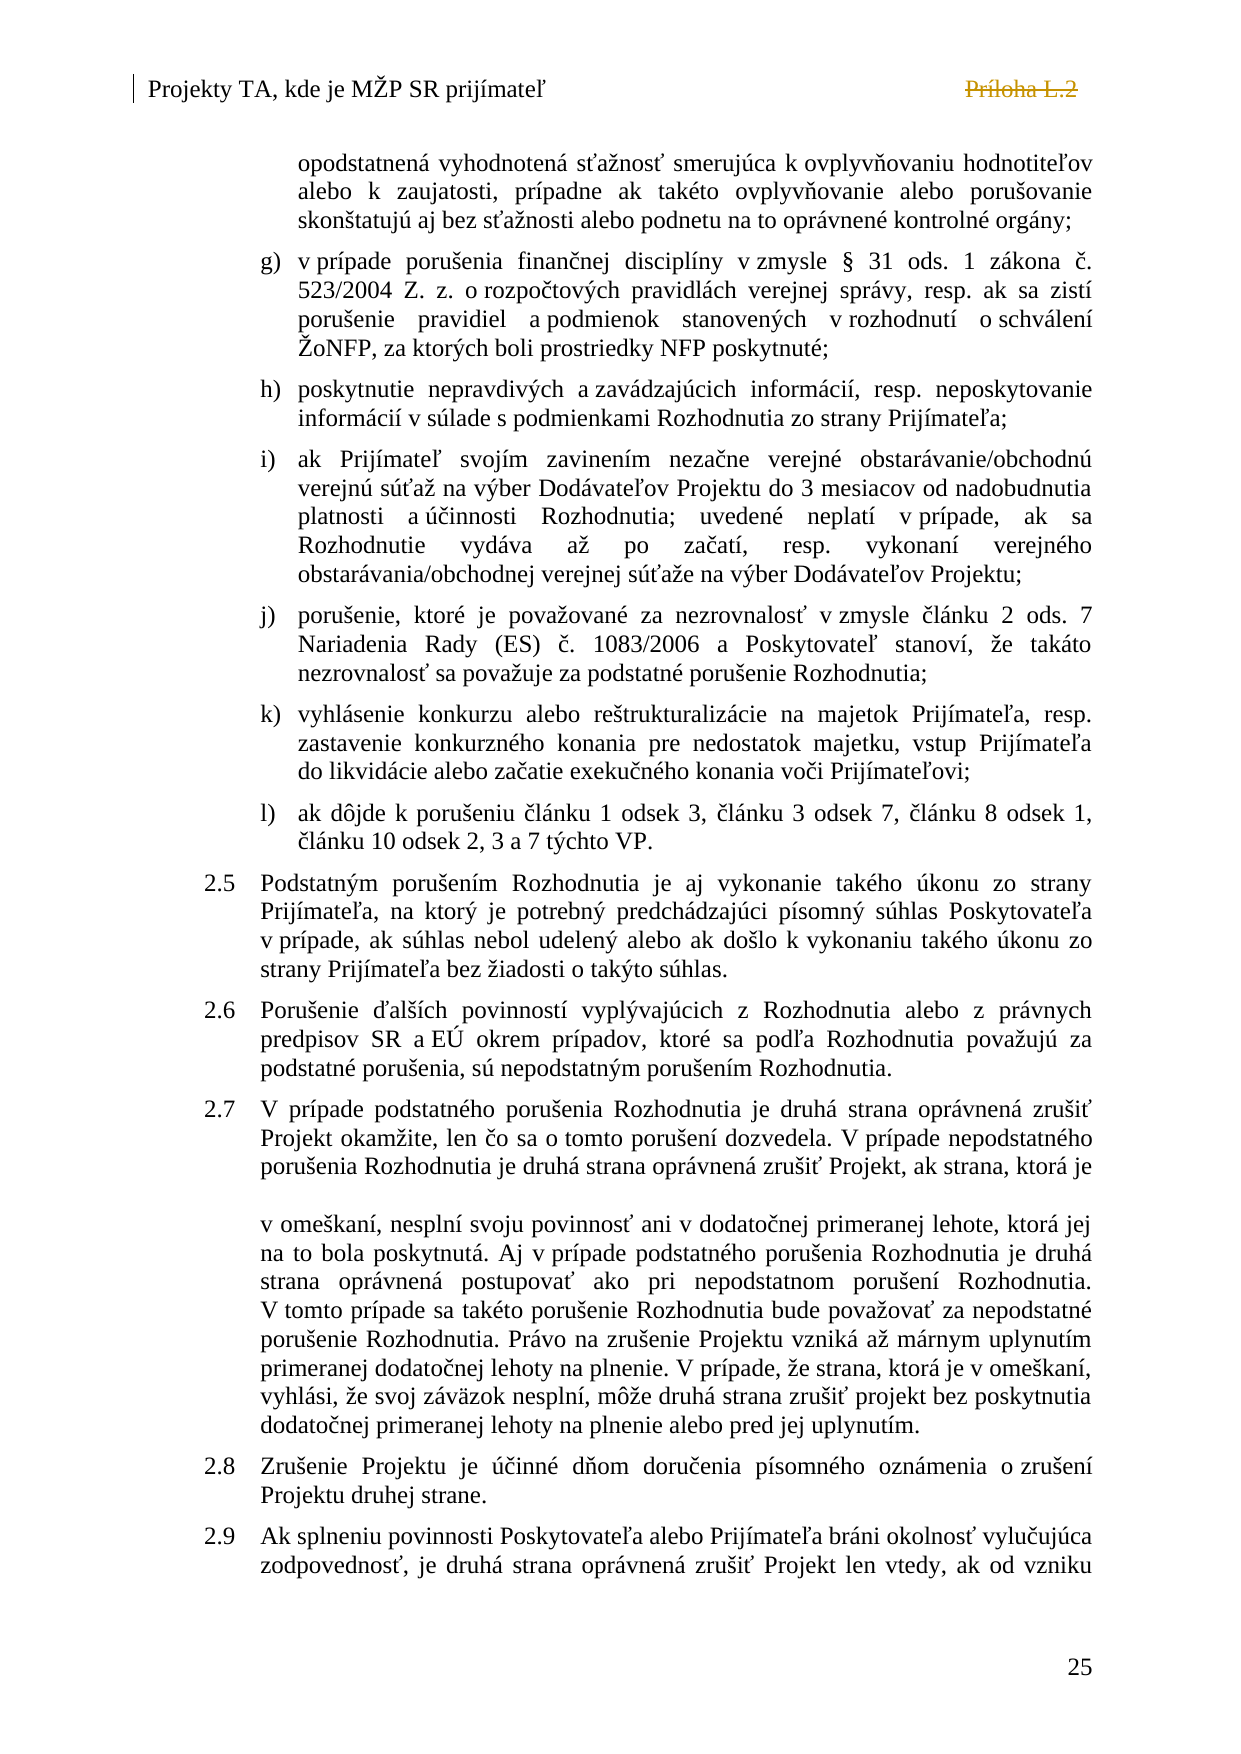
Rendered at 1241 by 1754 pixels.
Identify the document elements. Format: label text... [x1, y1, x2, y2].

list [204, 1521, 1093, 1579]
list vyhlásenie konkurzu alebo reštrukturalizácie na majetok Prijímateľa, resp. zastavenie konkurzného konania pre nedostatok majetku, vstup Prijímateľa do likvidácie alebo začatie exekučného konania voči Prijímateľovi; [260, 699, 1093, 785]
list V prípade podstatného porušenia Rozhodnutia je druhá strana oprávnená zrušiť Projekt okamžite, len čo sa o tomto porušení dozvedela. V prípade nepodstatného porušenia Rozhodnutia je druhá strana oprávnená zrušiť Projekt, ak strana, ktorá je v omeškaní, nesplní svoju povinnosť ani v dodatočnej primeranej lehote, ktorá jej na to bola poskytnutá. Aj v prípade podstatného porušenia Rozhodnutia je druhá strana oprávnená postupovať ako pri nepodstatnom porušení Rozhodnutia. V tomto prípade sa takéto porušenie Rozhodnutia bude považovať za nepodstatné porušenie Rozhodnutia. Právo na zrušenie Projektu vzniká až márnym uplynutím primeranej dodatočnej lehoty na plnenie. V prípade, že strana, ktorá je v omeškaní, vyhlási, že svoj záväzok nesplní, môže druhá strana zrušiť projekt bez poskytnutia dodatočnej primeranej lehoty na plnenie alebo pred jej uplynutím. [204, 1094, 1093, 1439]
list Podstatným porušením Rozhodnutia je aj vykonanie takého úkonu zo strany Prijímateľa, na ktorý je potrebný predchádzajúci písomný súhlas Poskytovateľa v prípade, ak súhlas nebol udelený alebo ak došlo k vykonaniu takého úkonu zo strany Prijímateľa bez žiadosti o takýto súhlas. [204, 868, 1093, 983]
list porušenie, ktoré je považované za nezrovnalosť v zmysle článku 2 ods. 7 Nariadenia Rady (ES) č. 1083/2006 a Poskytovateľ stanoví, že takáto nezrovnalosť sa považuje za podstatné porušenie Rozhodnutia; [260, 600, 1093, 686]
list Zrušenie Projektu je účinné dňom doručenia písomného oznámenia o zrušení Projektu druhej strane. [204, 1451, 1093, 1509]
list ak dôjde k porušeniu článku 1 odsek 3, článku 3 odsek 7, článku 8 odsek 1, článku 10 odsek 2, 3 a 7 týchto VP. [260, 798, 1093, 855]
list poskytnutie nepravdivých a zavádzajúcich informácií, resp. neposkytovanie informácií v súlade s podmienkami Rozhodnutia zo strany Prijímateľa; [260, 374, 1093, 431]
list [260, 148, 1093, 234]
list Porušenie ďalších povinností vyplývajúcich z Rozhodnutia alebo z právnych predpisov SR a EÚ okrem prípadov, ktoré sa podľa Rozhodnutia považujú za podstatné porušenia, sú nepodstatným porušením Rozhodnutia. [204, 995, 1093, 1081]
list v prípade porušenia finančnej disciplíny v zmysle § 31 ods. 1 zákona č. 523/2004 Z. z. o rozpočtových pravidlách verejnej správy, resp. ak sa zistí porušenie pravidiel a podmienok stanovených v rozhodnutí o schválení ŽoNFP, za ktorých boli prostriedky NFP poskytnuté; [260, 246, 1093, 361]
list ak Prijímateľ svojím zavinením nezačne verejné obstarávanie/obchodnú verejnú súťaž na výber Dodávateľov Projektu do 3 mesiacov od nadobudnutia platnosti a účinnosti Rozhodnutia; uvedené neplatí v prípade, ak sa Rozhodnutie vydáva až po začatí, resp. vykonaní verejného obstarávania/obchodnej verejnej súťaže na výber Dodávateľov Projektu; [260, 444, 1093, 588]
